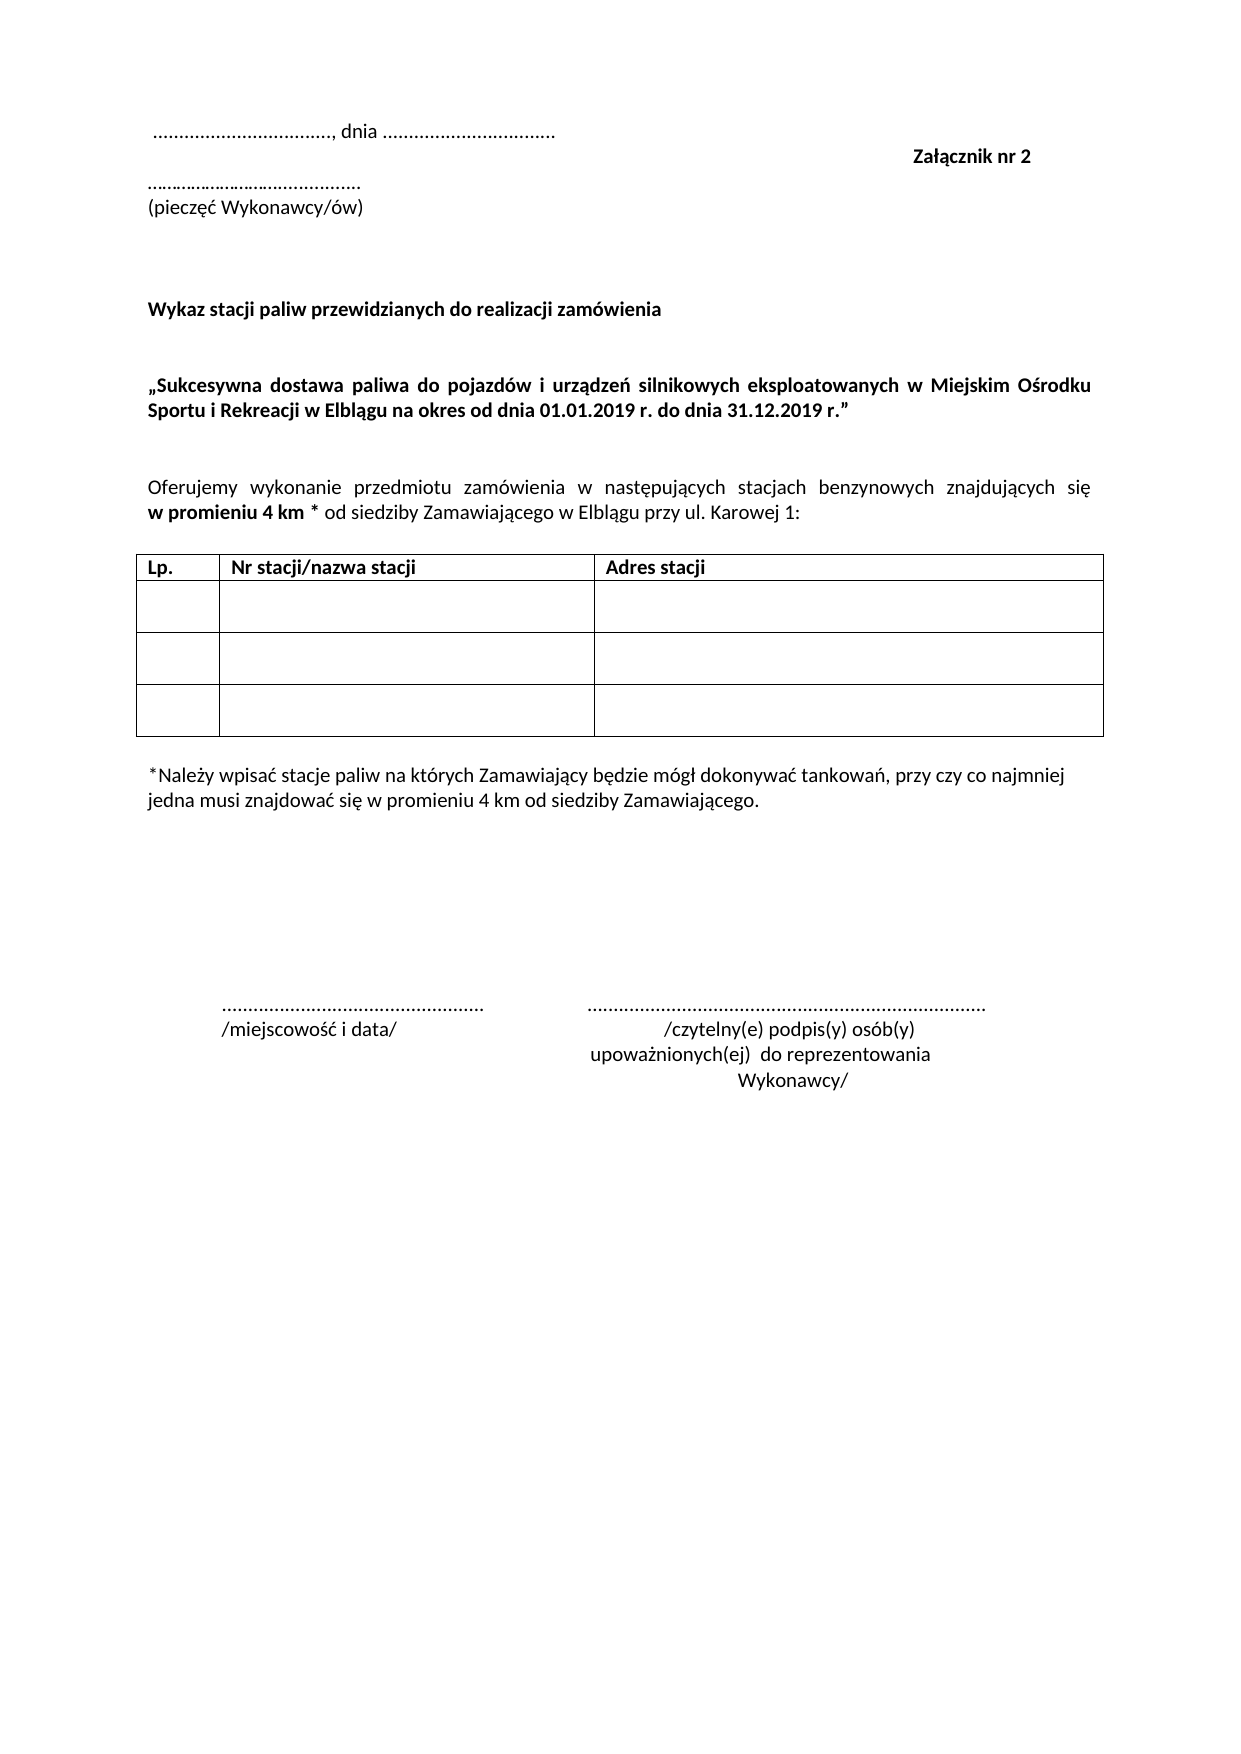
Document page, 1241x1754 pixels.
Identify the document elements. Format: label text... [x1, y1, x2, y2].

table_header Adres stacji [595, 555, 1103, 580]
table_cell [595, 685, 1103, 736]
text (pieczęć Wykonawcy/ów) [148, 194, 1093, 220]
text Wykonawcy/ [148, 1067, 1093, 1092]
text upoważnionych(ej) do reprezentowania [148, 1042, 1093, 1067]
text „Sukcesywna dostawa paliwa do pojazdów i urządzeń silnikowych eksploatowanych w Miejskim Ośrodku Sportu i Rekreacji w Elblągu na okres od dnia 01.01.2019 r. do dnia 31.12.2019 r.” [148, 372, 1093, 423]
text Wykaz stacji paliw przewidzianych do realizacji zamówienia [148, 296, 1093, 321]
text *Należy wpisać stacje paliw na których Zamawiający będzie mógł dokonywać tankowań, przy czy co najmniej jedna musi znajdować się w promieniu 4 km od siedziby Zamawiającego. [148, 762, 1093, 813]
table_cell [595, 633, 1103, 684]
table_cell [137, 685, 219, 736]
table_header Nr stacji/nazwa stacji [220, 555, 594, 580]
text ………………………................ [148, 169, 1093, 194]
text .................................................. ............................................................................ [148, 991, 1093, 1016]
text .................................., dnia ................................. [148, 118, 1093, 143]
table_cell [137, 633, 219, 684]
table_header Lp. [137, 555, 219, 580]
table_cell [137, 581, 219, 632]
text Oferujemy wykonanie przedmiotu zamówienia w następujących stacjach benzynowych znajdujących się w promieniu 4 km * od siedziby Zamawiającego w Elblągu przy ul. Karowej 1: [148, 474, 1093, 525]
table_cell [220, 685, 594, 736]
table_cell [220, 633, 594, 684]
text Załącznik nr 2 [885, 143, 1093, 169]
table_cell [595, 581, 1103, 632]
text /miejscowość i data/ /czytelny(e) podpis(y) osób(y) [148, 1016, 1093, 1042]
table_cell [220, 581, 594, 632]
